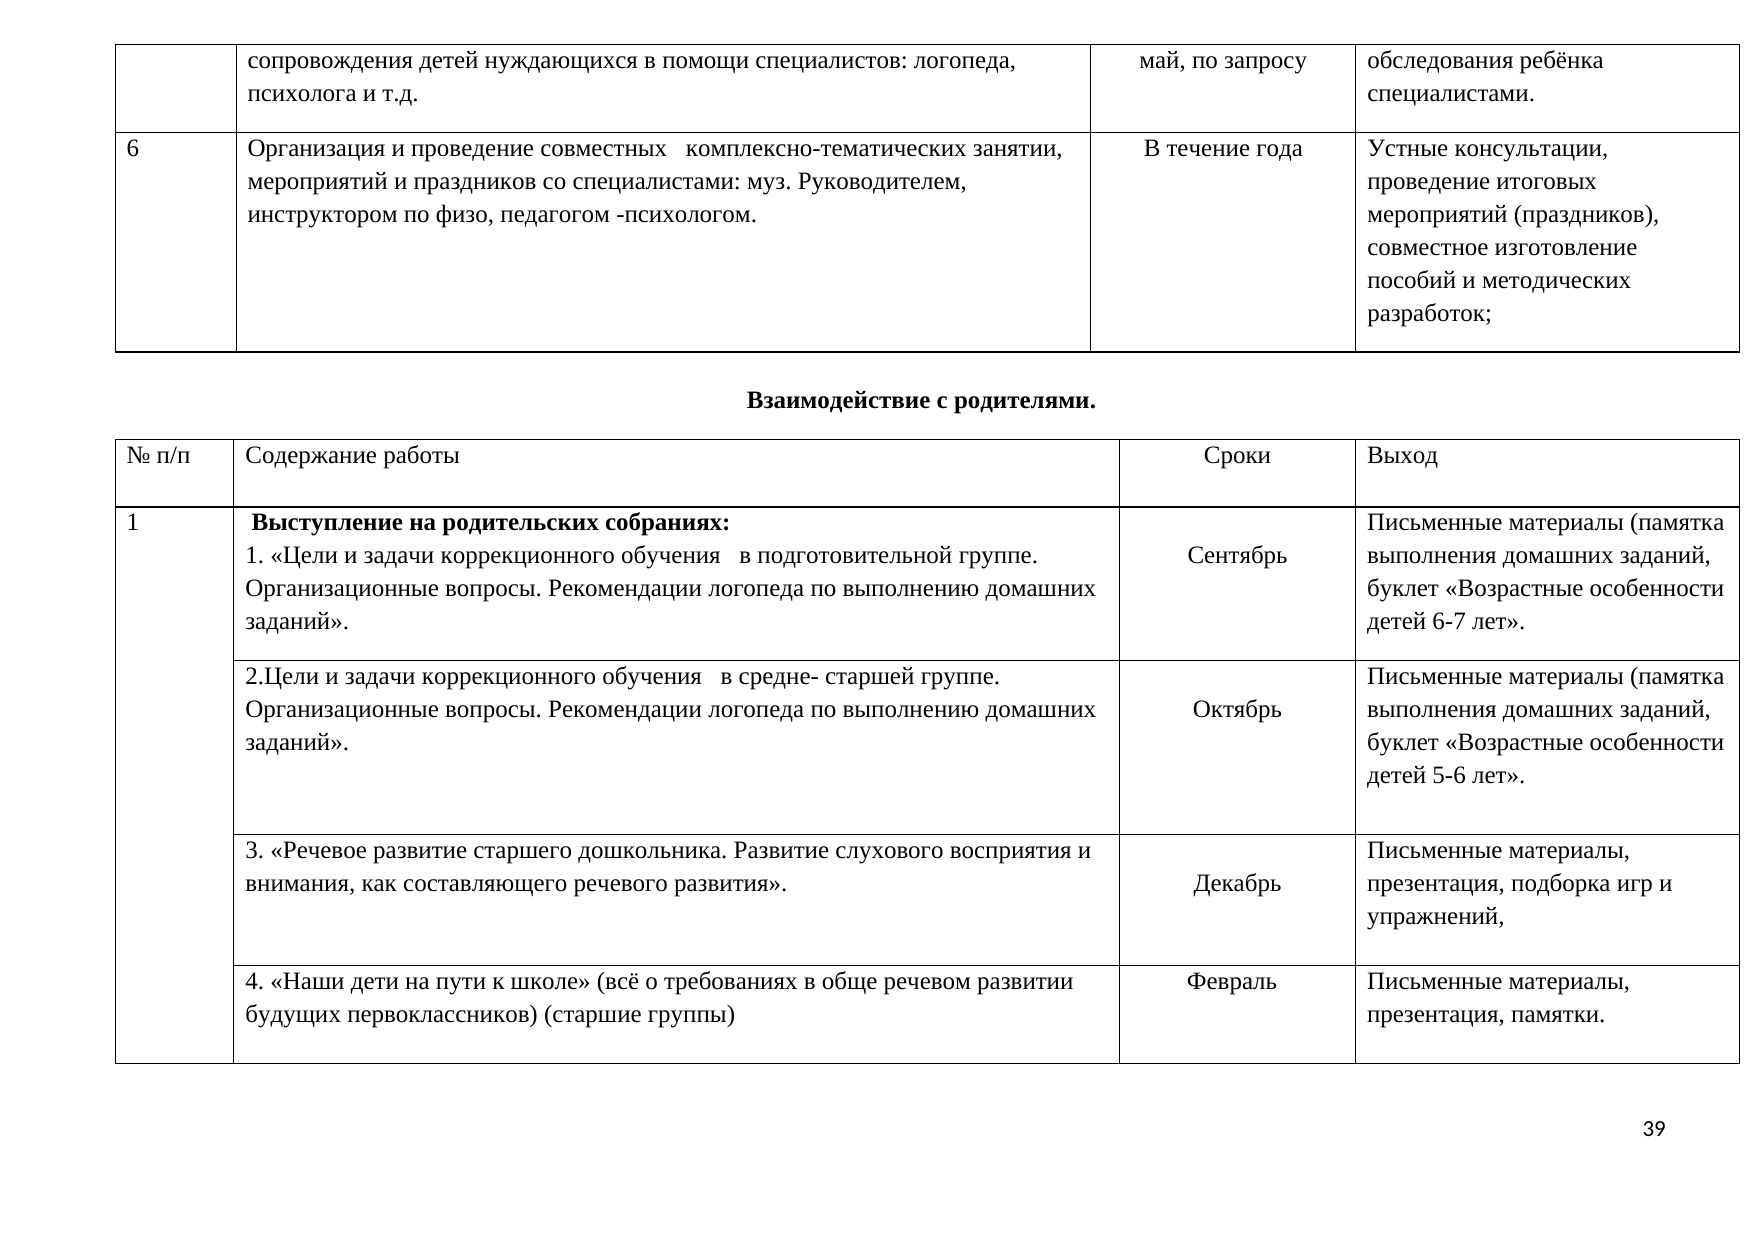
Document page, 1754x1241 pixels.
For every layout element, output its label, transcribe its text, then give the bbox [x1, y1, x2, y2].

table_cell Письменные материалы (памятка выполнения домашних заданий, буклет «Возрастные особенности детей 6-7 лет». [1356, 508, 1739, 660]
table_cell Выступление на родительских собраниях: 1. «Цели и задачи коррекционного обучения в подготовительной группе. Организационные вопросы. Рекомендации логопеда по выполнению домашних заданий». [234, 508, 1119, 660]
table_header Выход [1356, 440, 1739, 506]
table_header № п/п [116, 440, 233, 506]
text Взаимодействие с родителями. [177, 386, 1665, 414]
table_cell В течение года [1091, 133, 1355, 351]
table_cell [237, 45, 1090, 132]
table_header Сроки [1120, 440, 1355, 506]
table_cell Сентябрь [1120, 508, 1355, 660]
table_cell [1091, 45, 1355, 132]
table_header Содержание работы [234, 440, 1119, 506]
table_cell 6 [116, 133, 236, 351]
table_cell Письменные материалы, презентация, памятки. [1356, 966, 1739, 1063]
table_cell Октябрь [1120, 661, 1355, 834]
table_cell 3. «Речевое развитие старшего дошкольника. Развитие слухового восприятия и внимания, как составляющего речевого развития». [234, 835, 1119, 965]
table_cell 4. «Наши дети на пути к школе» (всё о требованиях в обще речевом развитии будущих первоклассников) (старшие группы) [234, 966, 1119, 1063]
table_cell 1 [116, 508, 233, 1063]
table_cell 2.Цели и задачи коррекционного обучения в средне- старшей группе. Организационные вопросы. Рекомендации логопеда по выполнению домашних заданий». [234, 661, 1119, 834]
table_cell Декабрь [1120, 835, 1355, 965]
table_cell Организация и проведение совместных комплексно-тематических занятии, мероприятий и праздников со специалистами: муз. Руководителем, инструктором по физо, педагогом -психологом. [237, 133, 1090, 351]
table_cell Устные консультации, проведение итоговых мероприятий (праздников), совместное изготовление пособий и методических разработок; [1356, 133, 1739, 351]
table_cell Письменные материалы, презентация, подборка игр и упражнений, [1356, 835, 1739, 965]
table_cell Февраль [1120, 966, 1355, 1063]
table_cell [1356, 45, 1739, 132]
table_cell 5 [116, 45, 236, 132]
table_cell Письменные материалы (памятка выполнения домашних заданий, буклет «Возрастные особенности детей 5-6 лет». [1356, 661, 1739, 834]
